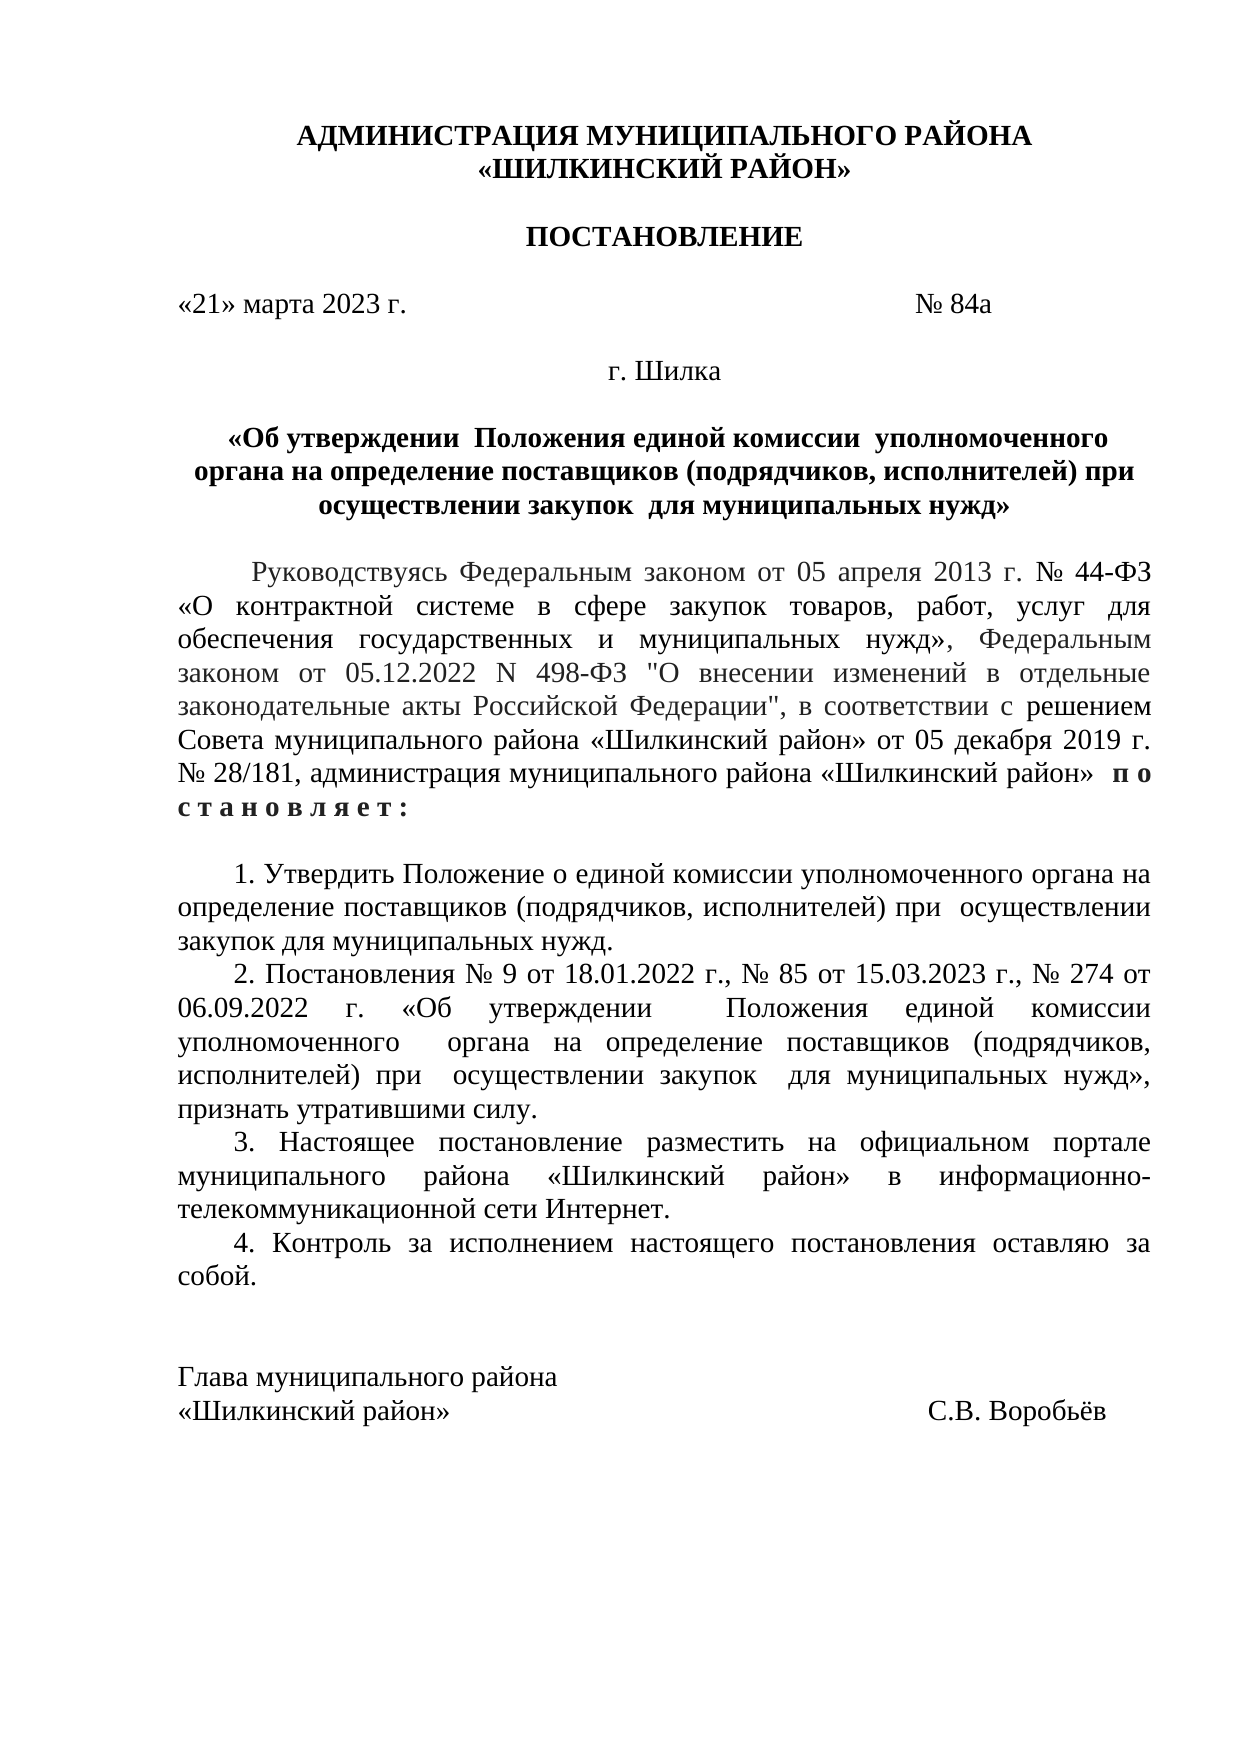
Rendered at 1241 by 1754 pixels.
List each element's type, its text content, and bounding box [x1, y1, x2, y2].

text г. Шилка [177, 353, 1152, 386]
text «Об утверждении Положения единой комиссии уполномоченного органа на определение поставщиков (подрядчиков, исполнителей) при осуществлении закупок для муниципальных нужд» [177, 420, 1152, 521]
text 2. Постановления № 9 от 18.01.2022 г., № 85 от 15.03.2023 г., № 274 от 06.09.2022 г. «Об утверждении Положения единой комиссии уполномоченного органа на определение поставщиков (подрядчиков, исполнителей) при осуществлении закупок для муниципальных нужд», признать утратившими силу. [177, 957, 1152, 1124]
text «Шилкинский район» С.В. Воробьёв [177, 1393, 1152, 1426]
text Руководствуясь Федеральным законом от 05 апреля 2013 г. № 44-ФЗ «О контрактной системе в сфере закупок товаров, работ, услуг для обеспечения государственных и муниципальных нужд», Федеральным законом от 05.12.2022 N 498-ФЗ "О внесении изменений в отдельные законодательные акты Российской Федерации", в соответствии с решением Совета муниципального района «Шилкинский район» от 05 декабря 2019 г. № 28/181, администрация муниципального района «Шилкинский район» п о с т а н о в л я е т : [177, 554, 1152, 822]
text 3. Настоящее постановление разместить на официальном портале муниципального района «Шилкинский район» в информационно-телекоммуникационной сети Интернет. [177, 1124, 1152, 1225]
text ПОСТАНОВЛЕНИЕ [177, 219, 1152, 252]
text «21» марта 2023 г. № 84а [177, 286, 1152, 319]
text Глава муниципального района [177, 1359, 1152, 1393]
text АДМИНИСТРАЦИЯ МУНИЦИПАЛЬНОГО РАЙОНА [177, 118, 1152, 152]
text «ШИЛКИНСКИЙ РАЙОН» [177, 152, 1152, 185]
text 4. Контроль за исполнением настоящего постановления оставляю за собой. [177, 1225, 1152, 1292]
text 1. Утвердить Положение о единой комиссии уполномоченного органа на определение поставщиков (подрядчиков, исполнителей) при осуществлении закупок для муниципальных нужд. [177, 856, 1152, 957]
